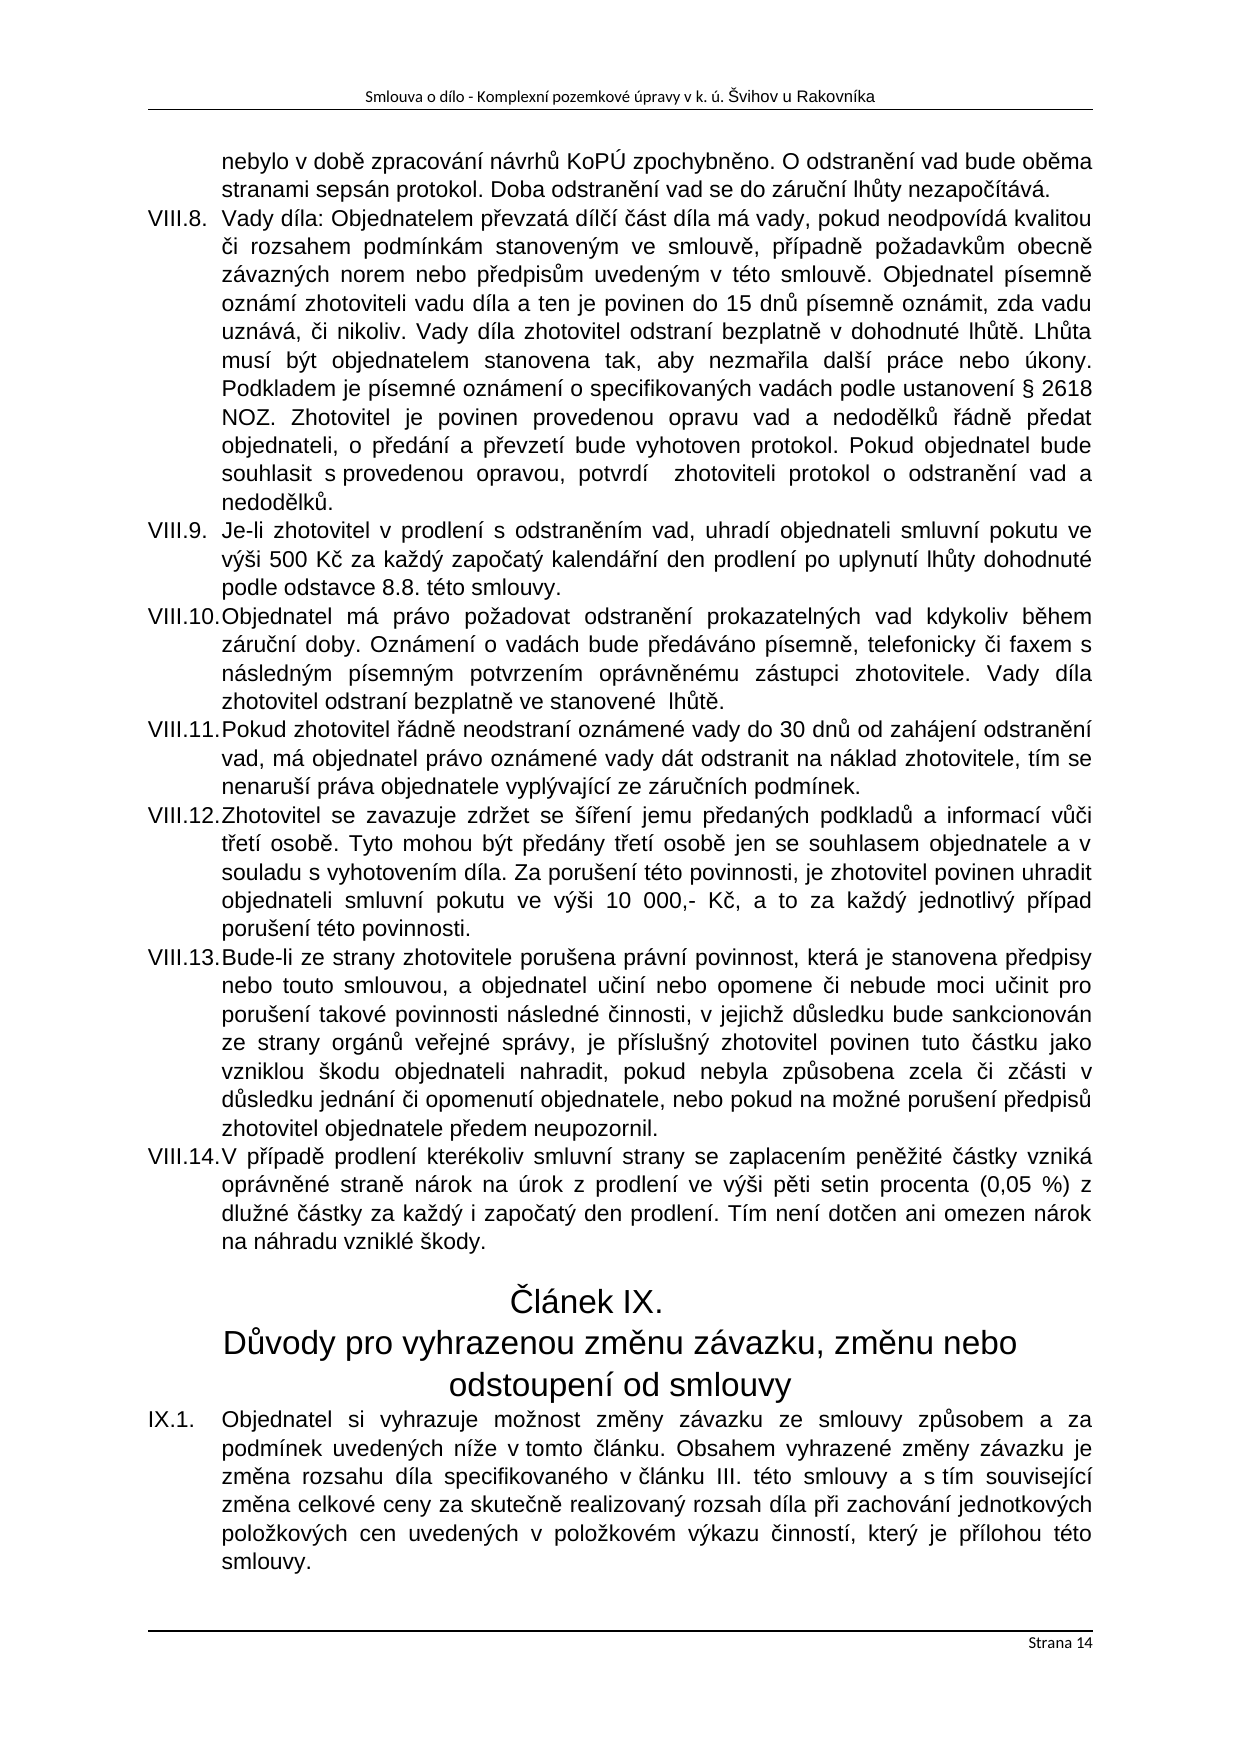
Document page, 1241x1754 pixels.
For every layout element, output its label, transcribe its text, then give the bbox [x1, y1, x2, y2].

list Objednatel má právo požadovat odstranění prokazatelných vad kdykoliv během záruční doby. Oznámení o vadách bude předáváno písemně, telefonicky či faxem s následným písemným potvrzením oprávněnému zástupci zhotovitele. Vady díla zhotovitel odstraní bezplatně ve stanovené lhůtě. [148, 603, 1093, 714]
list Je-li zhotovitel v prodlení s odstraněním vad, uhradí objednateli smluvní pokutu ve výši 500 Kč za každý započatý kalendářní den prodlení po uplynutí lhůty dohodnuté podle odstavce 8.8. této smlouvy. [148, 517, 1093, 601]
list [148, 148, 1093, 202]
list Objednatel si vyhrazuje možnost změny závazku ze smlouvy způsobem a za podmínek uvedených níže v tomto článku. Obsahem vyhrazené změny závazku je změna rozsahu díla specifikovaného v článku III. této smlouvy a s tím související změna celkové ceny za skutečně realizovaný rozsah díla při zachování jednotkových položkových cen uvedených v položkovém výkazu činností, který je přílohou této smlouvy. [148, 1406, 1093, 1574]
list Bude-li ze strany zhotovitele porušena právní povinnost, která je stanovena předpisy nebo touto smlouvou, a objednatel učiní nebo opomene či nebude moci učinit pro porušení takové povinnosti následné činnosti, v jejichž důsledku bude sankcionován ze strany orgánů veřejné správy, je příslušný zhotovitel povinen tuto částku jako vzniklou škodu objednateli nahradit, pokud nebyla způsobena zcela či zčásti v důsledku jednání či opomenutí objednatele, nebo pokud na možné porušení předpisů zhotovitel objednatele předem neupozornil. [148, 944, 1093, 1141]
list Zhotovitel se zavazuje zdržet se šíření jemu předaných podkladů a informací vůči třetí osobě. Tyto mohou být předány třetí osobě jen se souhlasem objednatele a v souladu s vyhotovením díla. Za porušení této povinnosti, je zhotovitel povinen uhradit objednateli smluvní pokutu ve výši 10 000,- Kč, a to za každý jednotlivý případ porušení této povinnosti. [148, 802, 1093, 942]
list V případě prodlení kterékoliv smluvní strany se zaplacením peněžité částky vzniká oprávněné straně nárok na úrok z prodlení ve výši pěti setin procenta (0,05 %) z dlužné částky za každý i započatý den prodlení. Tím není dotčen ani omezen nárok na náhradu vzniklé škody. [148, 1143, 1093, 1254]
list Pokud zhotovitel řádně neodstraní oznámené vady do 30 dnů od zahájení odstranění vad, má objednatel právo oznámené vady dát odstranit na náklad zhotovitele, tím se nenaruší práva objednatele vyplývající ze záručních podmínek. [148, 716, 1093, 799]
list Vady díla: Objednatelem převzatá dílčí část díla má vady, pokud neodpovídá kvalitou či rozsahem podmínkám stanoveným ve smlouvě, případně požadavkům obecně závazných norem nebo předpisům uvedeným v této smlouvě. Objednatel písemně oznámí zhotoviteli vadu díla a ten je povinen do 15 dnů písemně oznámit, zda vadu uznává, či nikoliv. Vady díla zhotovitel odstraní bezplatně v dohodnuté lhůtě. Lhůta musí být objednatelem stanovena tak, aby nezmařila další práce nebo úkony. Podkladem je písemné oznámení o specifikovaných vadách podle ustanovení § 2618 NOZ. Zhotovitel je povinen provedenou opravu vad a nedodělků řádně předat objednateli, o předání a převzetí bude vyhotoven protokol. Pokud objednatel bude souhlasit s provedenou opravou, potvrdí zhotoviteli protokol o odstranění vad a nedodělků. [148, 204, 1093, 515]
subtitle Důvody pro vyhrazenou změnu závazku, změnu nebo odstoupení od smlouvy [148, 1282, 1093, 1403]
